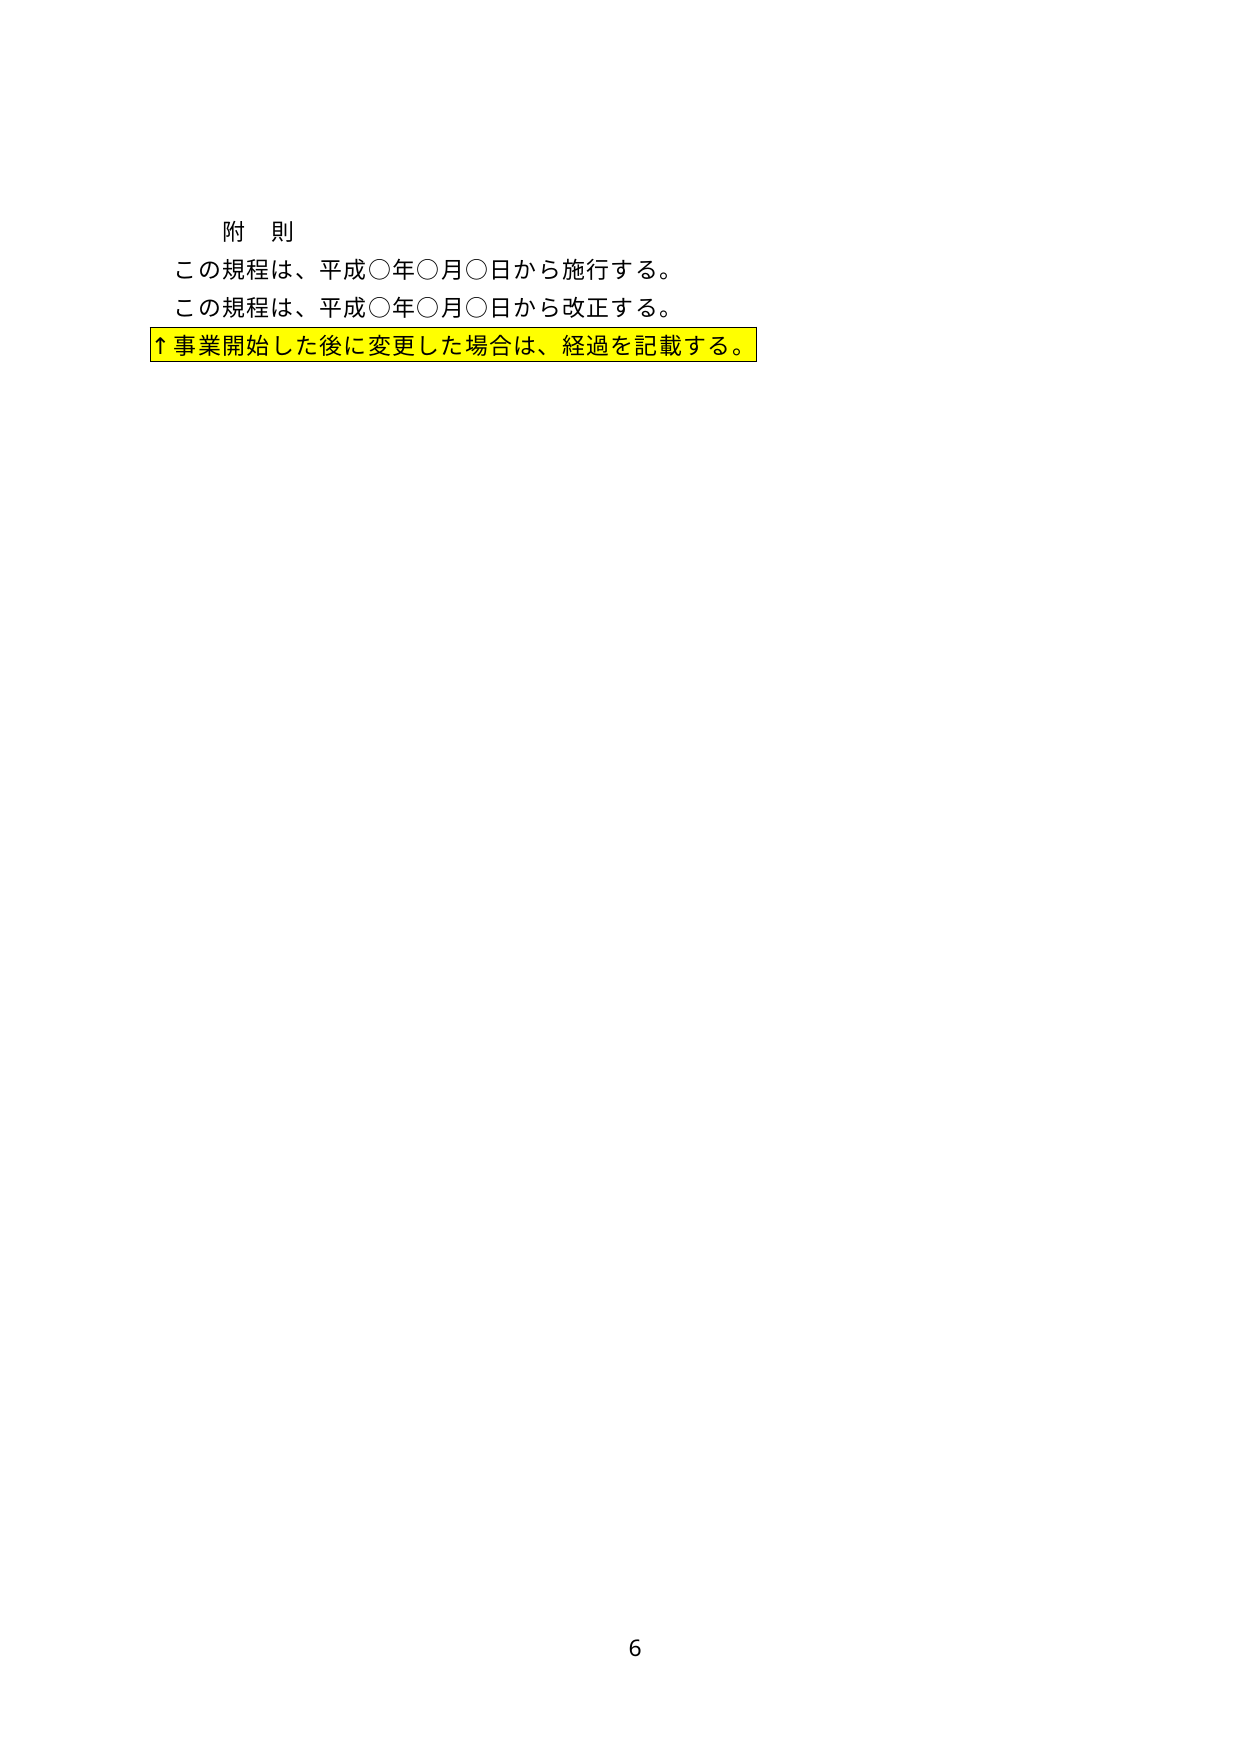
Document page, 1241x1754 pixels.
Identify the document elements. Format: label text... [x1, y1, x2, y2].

text 附 則 [149, 212, 1120, 249]
text この規程は、平成○年○月○日から施行する。 [149, 249, 1120, 287]
text ↑事業開始した後に変更した場合は、経過を記載する。 [149, 325, 1120, 363]
text この規程は、平成○年○月○日から改正する。 [149, 287, 1120, 325]
